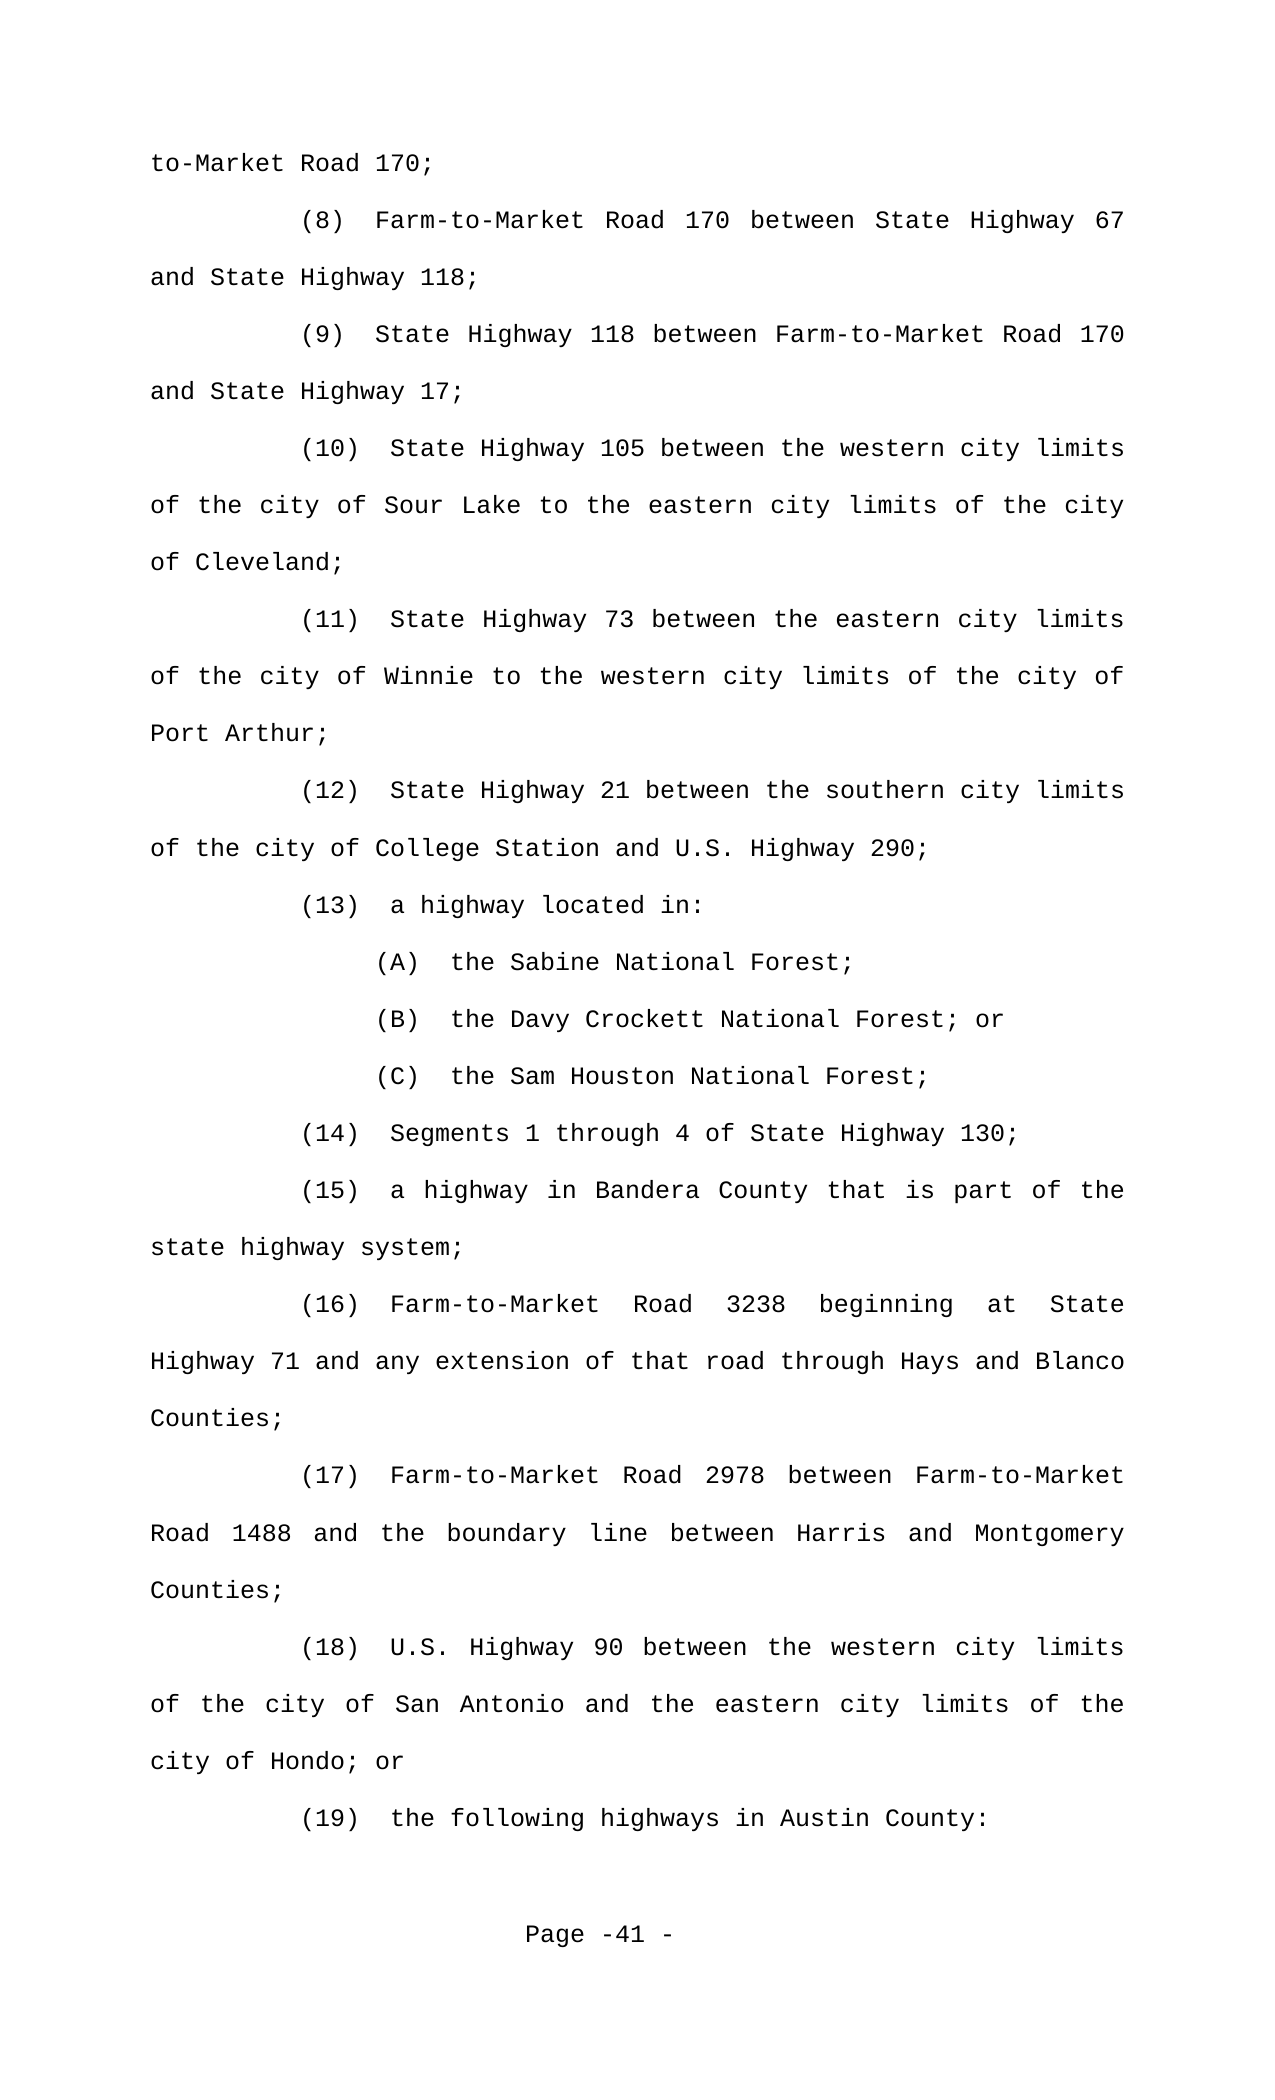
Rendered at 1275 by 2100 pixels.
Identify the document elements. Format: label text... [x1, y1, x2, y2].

text (15) a highway in Bandera County that is part of the state highway system; [150, 1177, 1125, 1263]
text (14) Segments 1 through 4 of State Highway 130; [150, 1120, 1125, 1149]
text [150, 150, 1125, 178]
text (11) State Highway 73 between the eastern city limits of the city of Winnie to the western city limits of the city of Port Arthur; [150, 607, 1125, 749]
text (A) the Sabine National Forest; [150, 949, 1125, 978]
text (12) State Highway 21 between the southern city limits of the city of College Station and U.S. Highway 290; [150, 778, 1125, 863]
text (C) the Sam Houston National Forest; [150, 1063, 1125, 1092]
text (8) Farm-to-Market Road 170 between State Highway 67 and State Highway 118; [150, 207, 1125, 293]
text (18) U.S. Highway 90 between the western city limits of the city of San Antonio and the eastern city limits of the city of Hondo; or [150, 1634, 1125, 1777]
text (B) the Davy Crockett National Forest; or [150, 1006, 1125, 1035]
text (19) the following highways in Austin County: [150, 1805, 1125, 1834]
text (16) Farm-to-Market Road 3238 beginning at State Highway 71 and any extension of that road through Hays and Blanco Counties; [150, 1292, 1125, 1434]
text (17) Farm-to-Market Road 2978 between Farm-to-Market Road 1488 and the boundary line between Harris and Montgomery Counties; [150, 1463, 1125, 1606]
text (10) State Highway 105 between the western city limits of the city of Sour Lake to the eastern city limits of the city of Cleveland; [150, 435, 1125, 578]
text (9) State Highway 118 between Farm-to-Market Road 170 and State Highway 17; [150, 321, 1125, 407]
text (13) a highway located in: [150, 892, 1125, 921]
